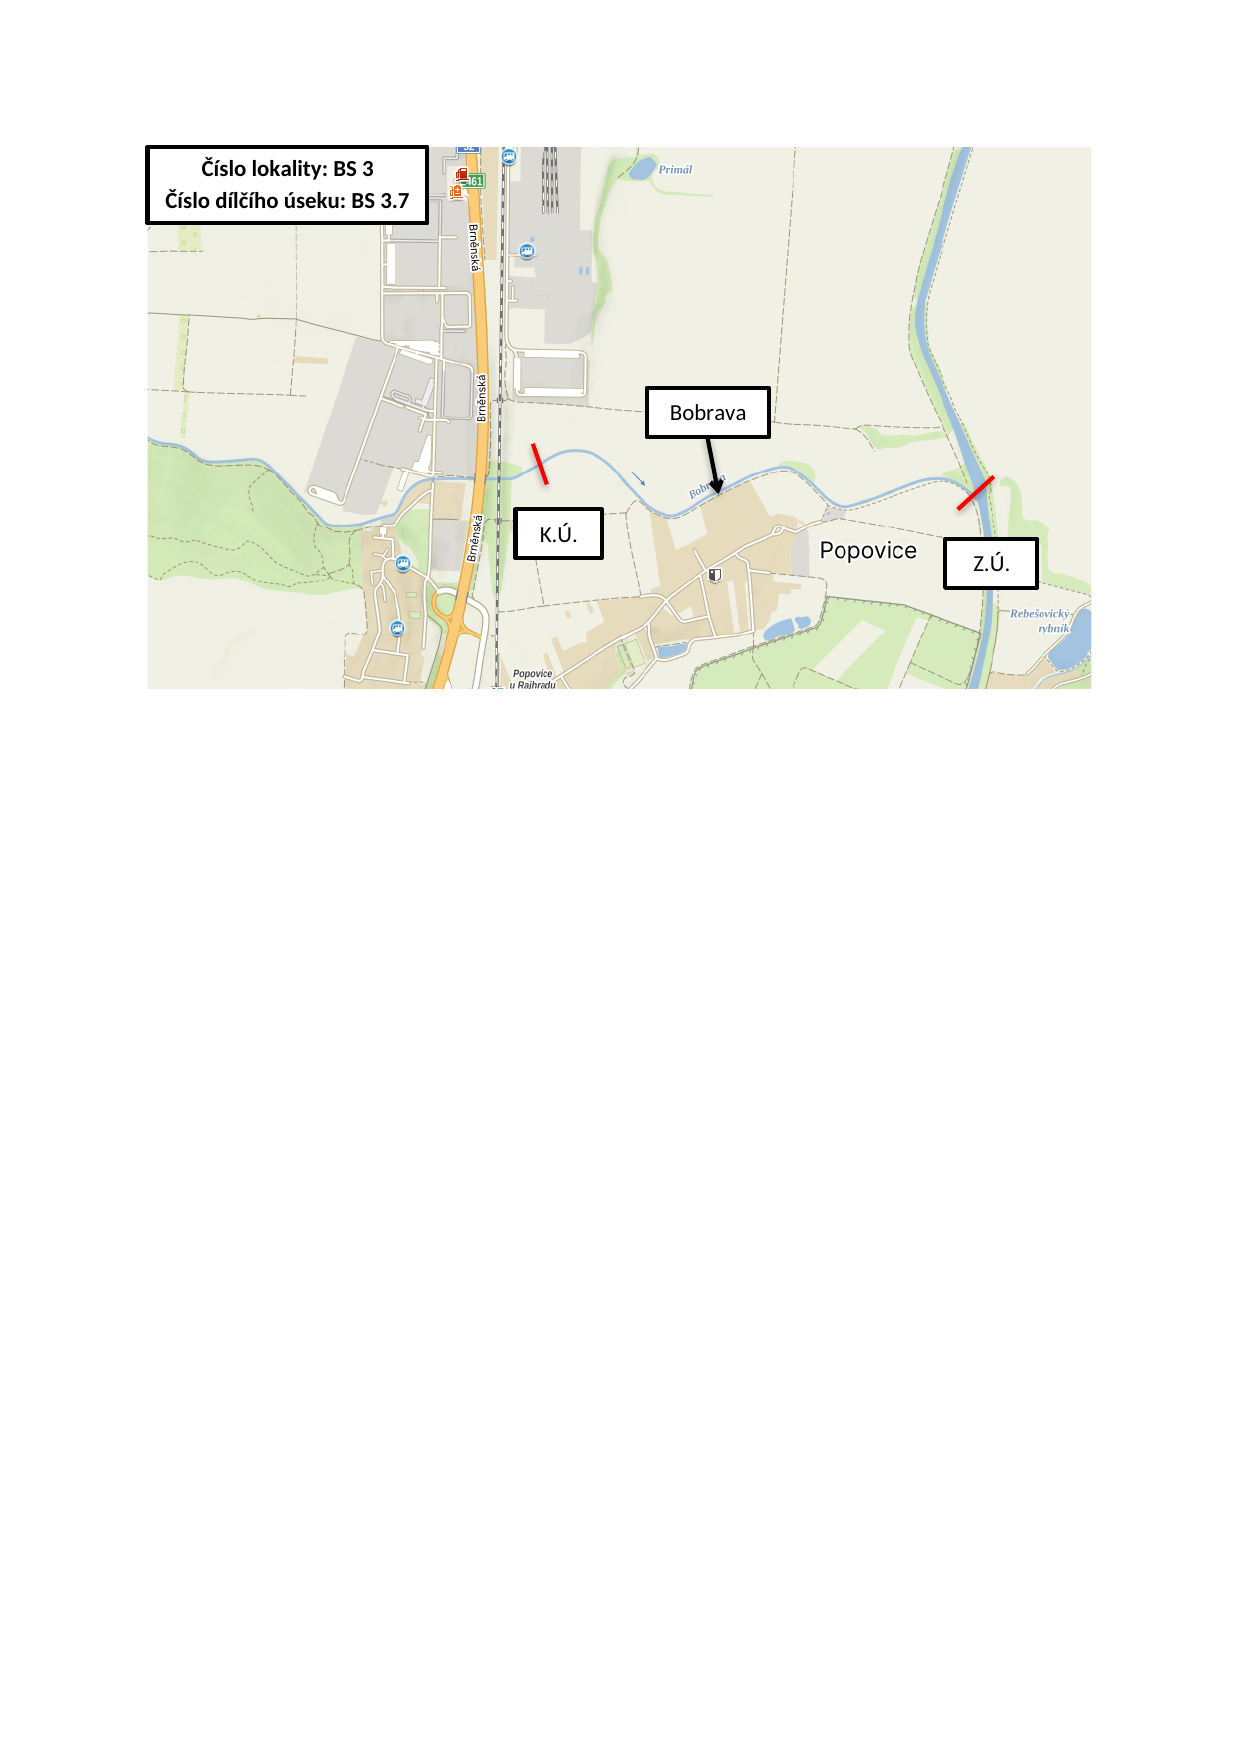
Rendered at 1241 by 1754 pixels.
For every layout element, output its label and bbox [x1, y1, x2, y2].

picture [147, 147, 1092, 689]
